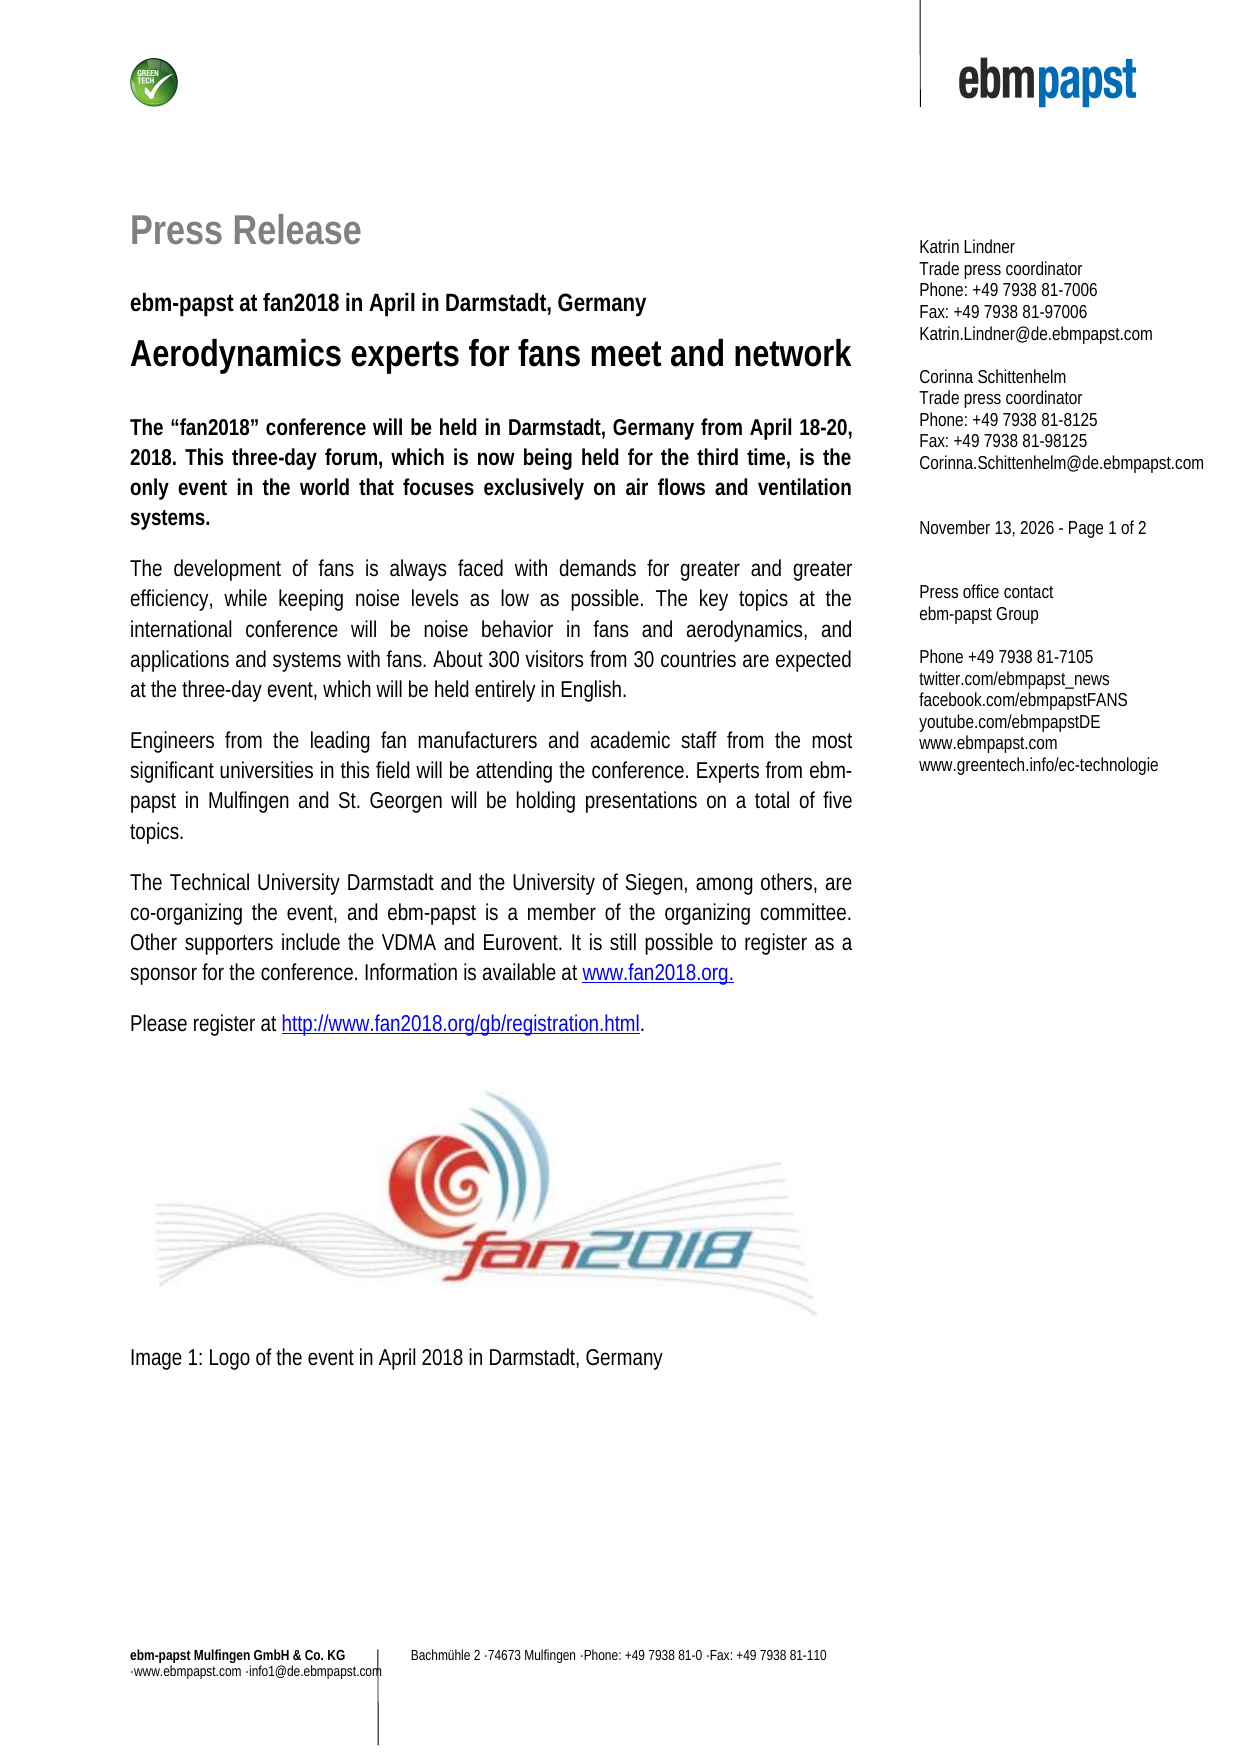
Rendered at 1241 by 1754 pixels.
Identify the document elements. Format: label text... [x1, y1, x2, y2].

picture [129, 1061, 844, 1320]
text The development of fans is always faced with demands for greater and greater efficiency, while keeping noise levels as low as possible. The key topics at the international conference will be noise behavior in fans and aerodynamics, and applications and systems with fans. About 300 visitors from 30 countries are expected at the three-day event, which will be held entirely in English. [130, 555, 853, 702]
text Engineers from the leading fan manufacturers and academic staff from the most significant universities in this field will be attending the conference. Experts from ebm-papst in Mulfingen and St. Georgen will be holding presentations on a total of five topics. [130, 727, 853, 844]
picture [126, 55, 182, 111]
picture [958, 57, 1137, 109]
text The “fan2018” conference will be held in Darmstadt, Germany from April 18-20, 2018. This three-day forum, which is now being held for the third time, is the only event in the world that focuses exclusively on air flows and ventilation systems. [130, 413, 853, 531]
text The Technical University Darmstadt and the University of Siegen, among others, are co-organizing the event, and ebm-papst is a member of the organizing committee. Other supporters include the VDMA and Eurovent. It is still possible to register as a sponsor for the conference. Information is available at www.fan2018.org. [130, 869, 853, 986]
text Image 1: Logo of the event in April 2018 in Darmstadt, Germany [130, 1344, 853, 1371]
text Please register at http://www.fan2018.org/gb/registration.html. [130, 1010, 853, 1037]
